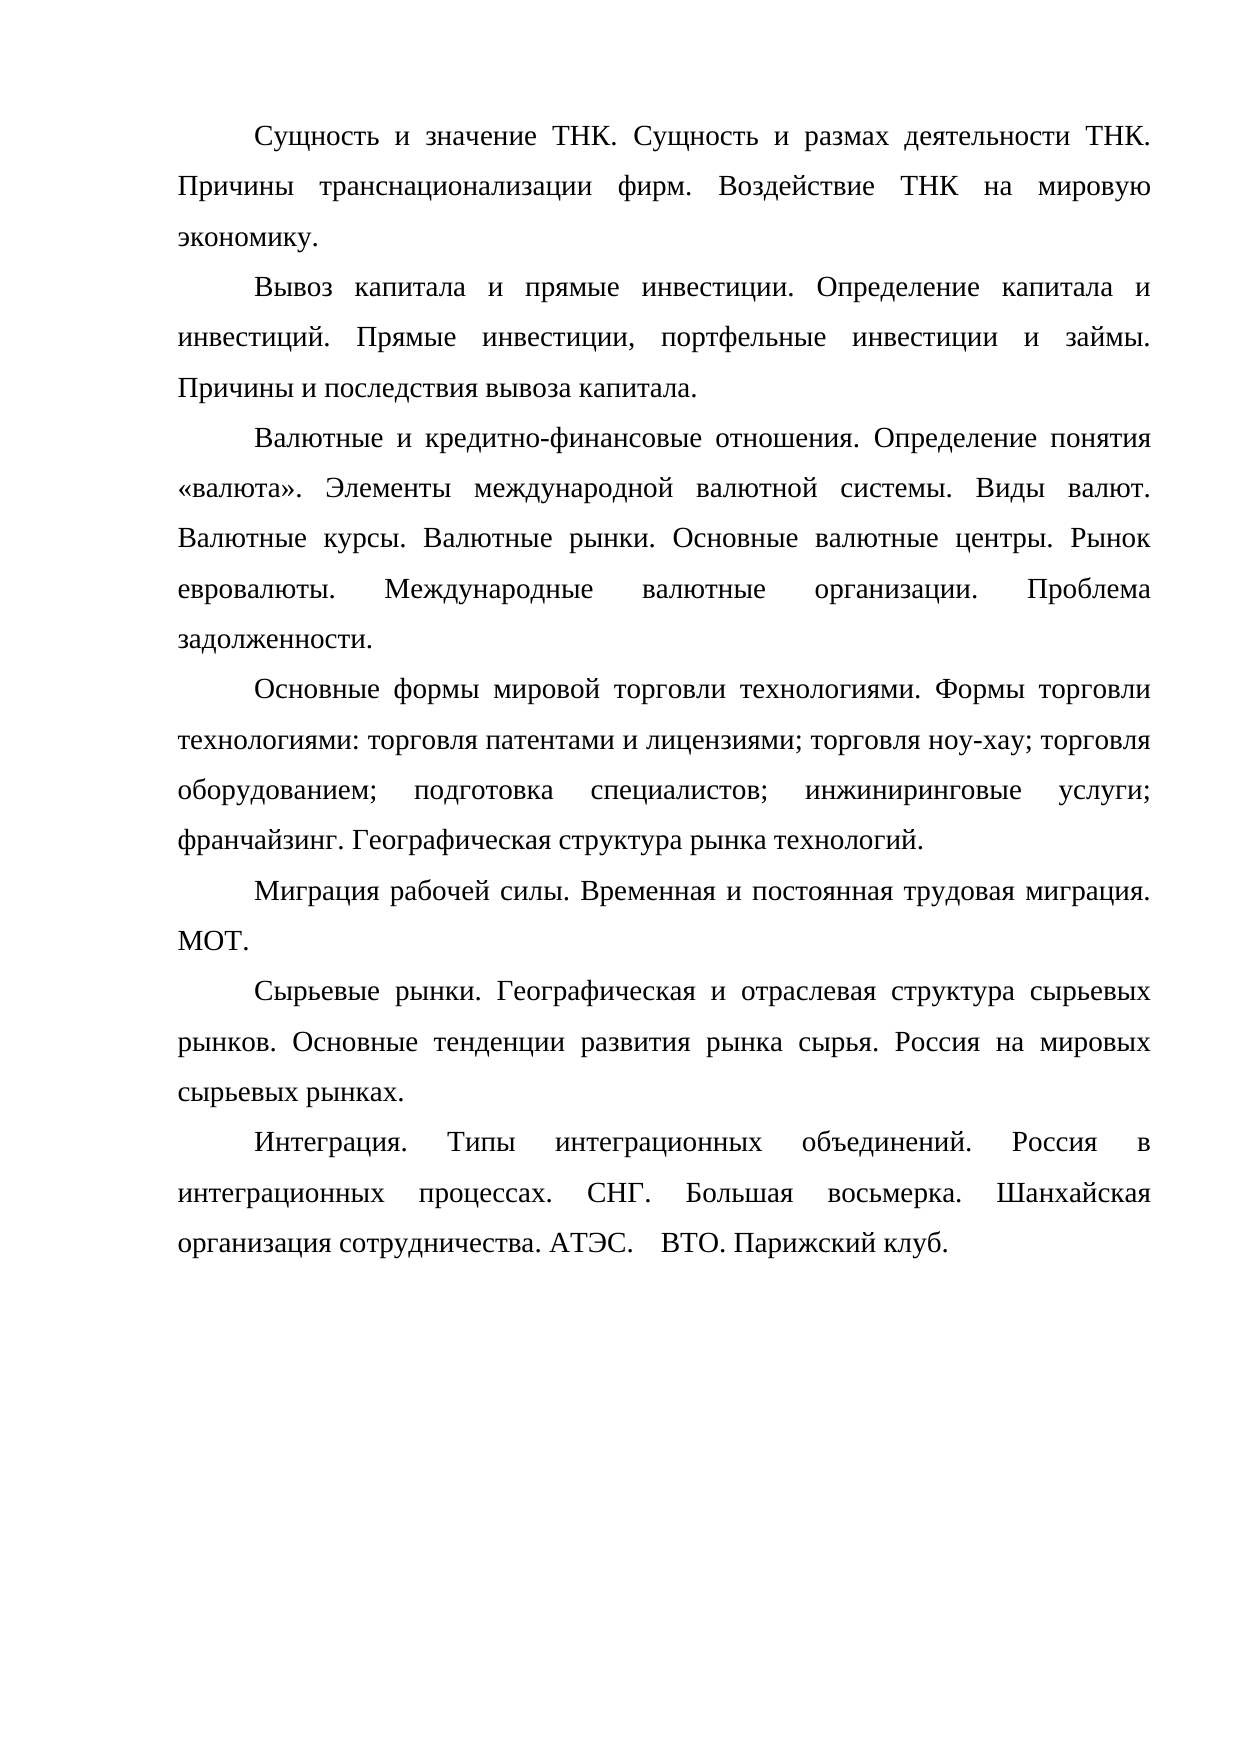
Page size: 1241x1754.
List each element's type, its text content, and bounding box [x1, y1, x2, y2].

text Вывоз капитала и прямые инвестиции. Определение капитала и инвестиций. Прямые инвестиции, портфельные инвестиции и займы. Причины и последствия вывоза капитала. [177, 269, 1152, 403]
text Сущность и значение ТНК. Сущность и размах деятельности ТНК. Причины транснационализации фирм. Воздействие ТНК на мировую экономику. [177, 118, 1152, 252]
text Интеграция. Типы интеграционных объединений. Россия в интеграционных процессах. СНГ. Большая восьмерка. Шанхайская организация сотрудничества. АТЭС. ВТО. Парижский клуб. [177, 1124, 1152, 1258]
text Основные формы мировой торговли технологиями. Формы торговли технологиями: торговля патентами и лицензиями; торговля ноу-хау; торговля оборудованием; подготовка специалистов; инжиниринговые услуги; франчайзинг. Географическая структура рынка технологий. [177, 672, 1152, 856]
text Миграция рабочей силы. Временная и постоянная трудовая миграция. МОТ. [177, 873, 1152, 957]
text Сырьевые рынки. Географическая и отраслевая структура сырьевых рынков. Основные тенденции развития рынка сырья. Россия на мировых сырьевых рынках. [177, 973, 1152, 1108]
text Валютные и кредитно-финансовые отношения. Определение понятия «валюта». Элементы международной валютной системы. Виды валют. Валютные курсы. Валютные рынки. Основные валютные центры. Рынок евровалюты. Международные валютные организации. Проблема задолженности. [177, 420, 1152, 655]
